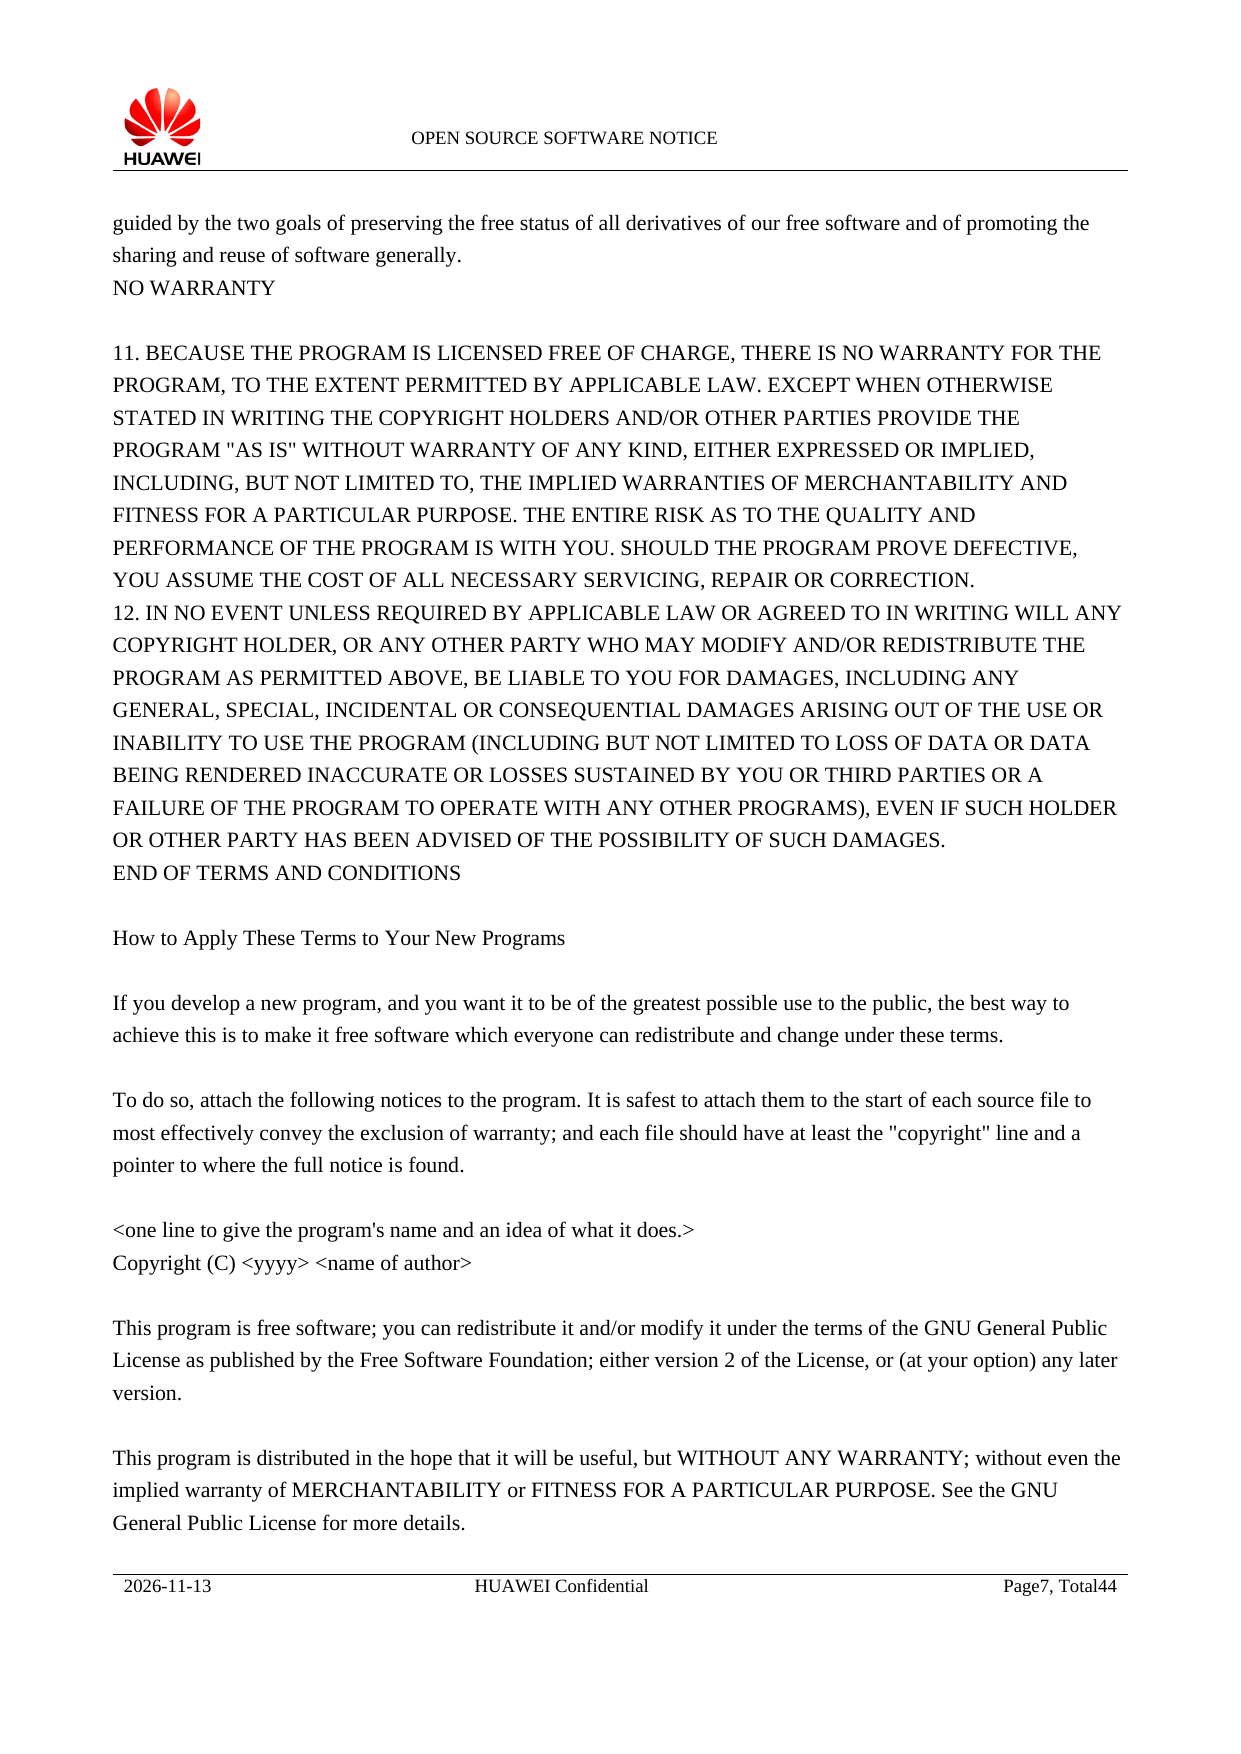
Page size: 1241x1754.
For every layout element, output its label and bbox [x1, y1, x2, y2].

picture [124, 88, 201, 165]
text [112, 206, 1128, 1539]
